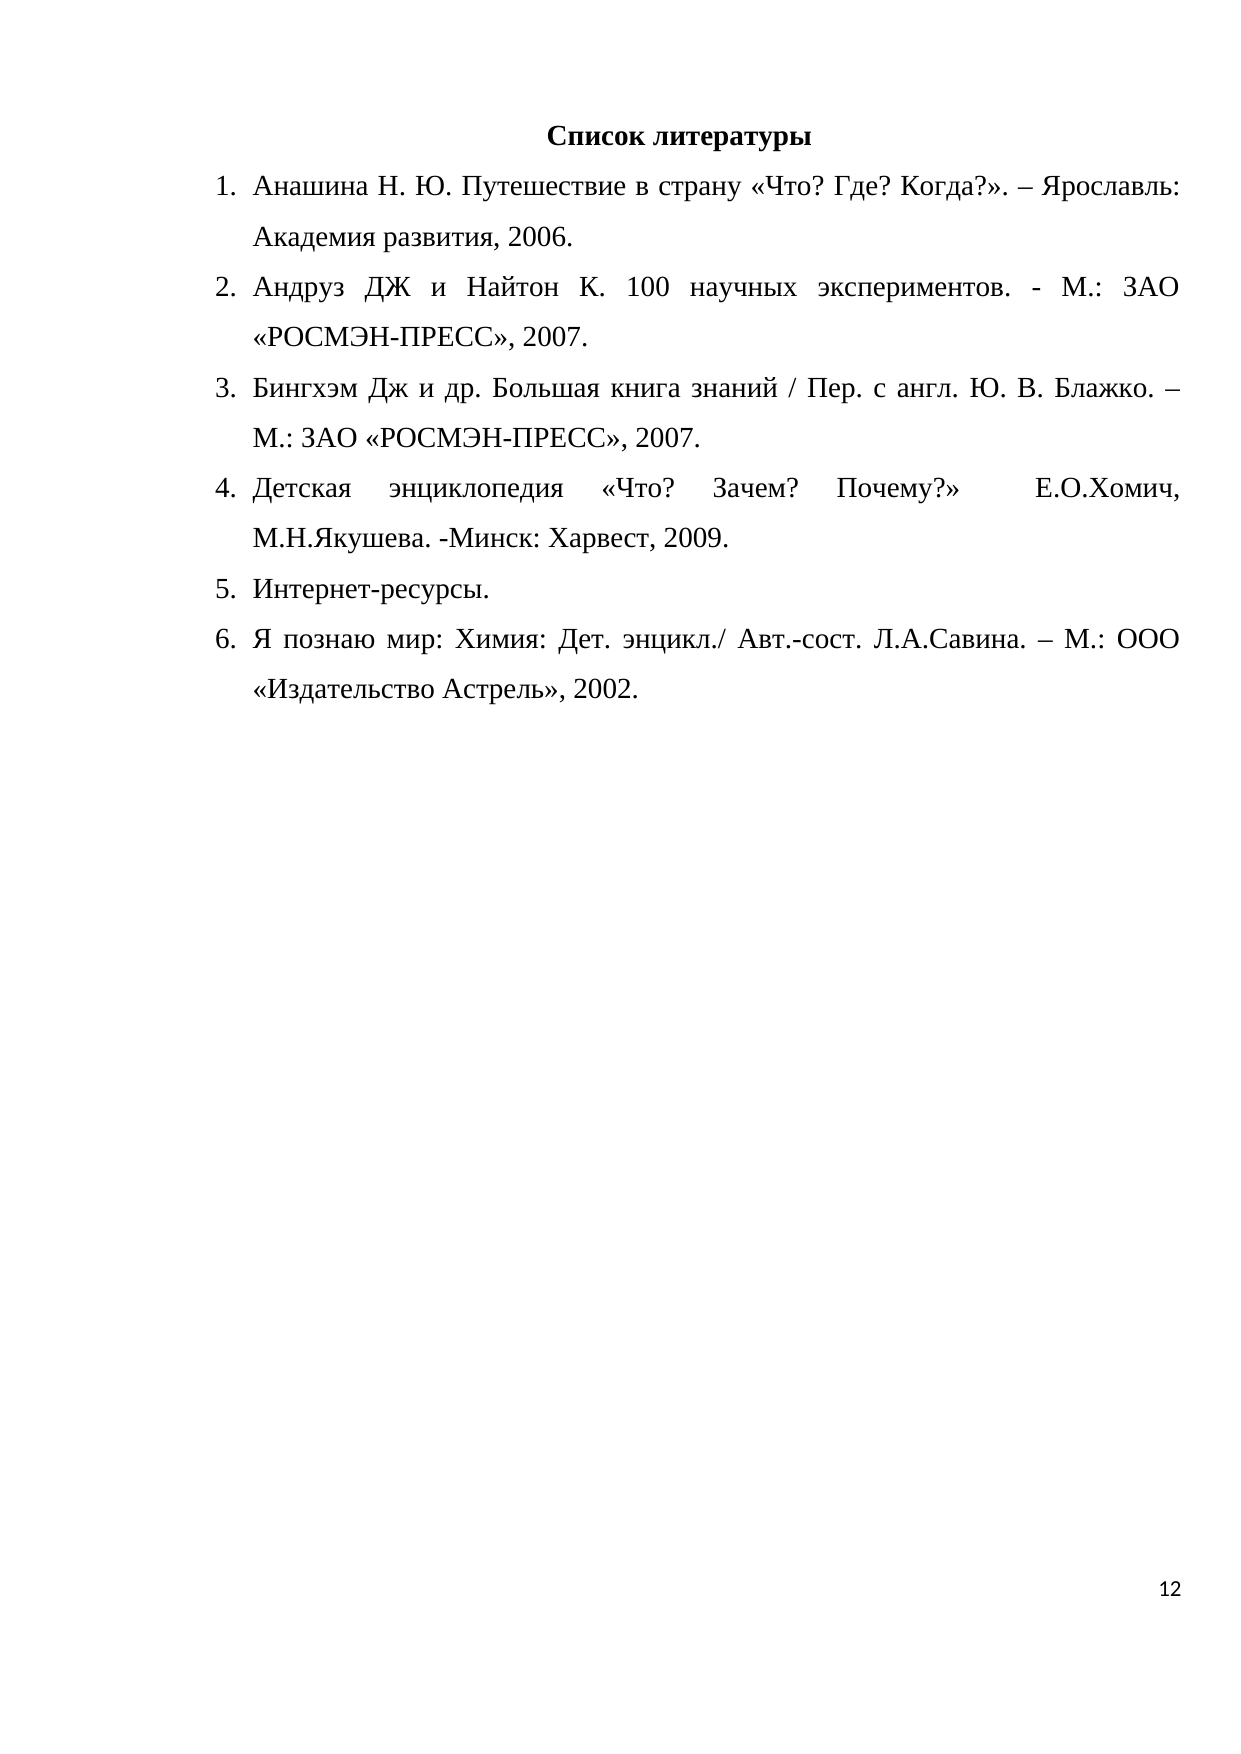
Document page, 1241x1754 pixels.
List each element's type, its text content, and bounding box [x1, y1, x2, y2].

list Андруз ДЖ и Найтон К. 100 научных экспериментов. - М.: ЗАО «РОСМЭН-ПРЕСС», 2007. [215, 269, 1181, 353]
list Детская энциклопедия «Что? Зачем? Почему?» Е.О.Хомич, М.Н.Якушева. -Минск: Харвест, 2009. [215, 470, 1181, 554]
list Я познаю мир: Химия: Дет. энцикл./ Авт.-сост. Л.А.Савина. – М.: ООО «Издательство Астрель», 2002. [215, 621, 1181, 705]
list Анашина Н. Ю. Путешествие в страну «Что? Где? Когда?». – Ярославль: Академия развития, 2006. [215, 168, 1181, 252]
list Бингхэм Дж и др. Большая книга знаний / Пер. с англ. Ю. В. Блажко. – М.: ЗАО «РОСМЭН-ПРЕСС», 2007. [215, 370, 1181, 453]
list Интернет-ресурсы. [215, 571, 1181, 604]
text Список литературы [177, 118, 1181, 152]
